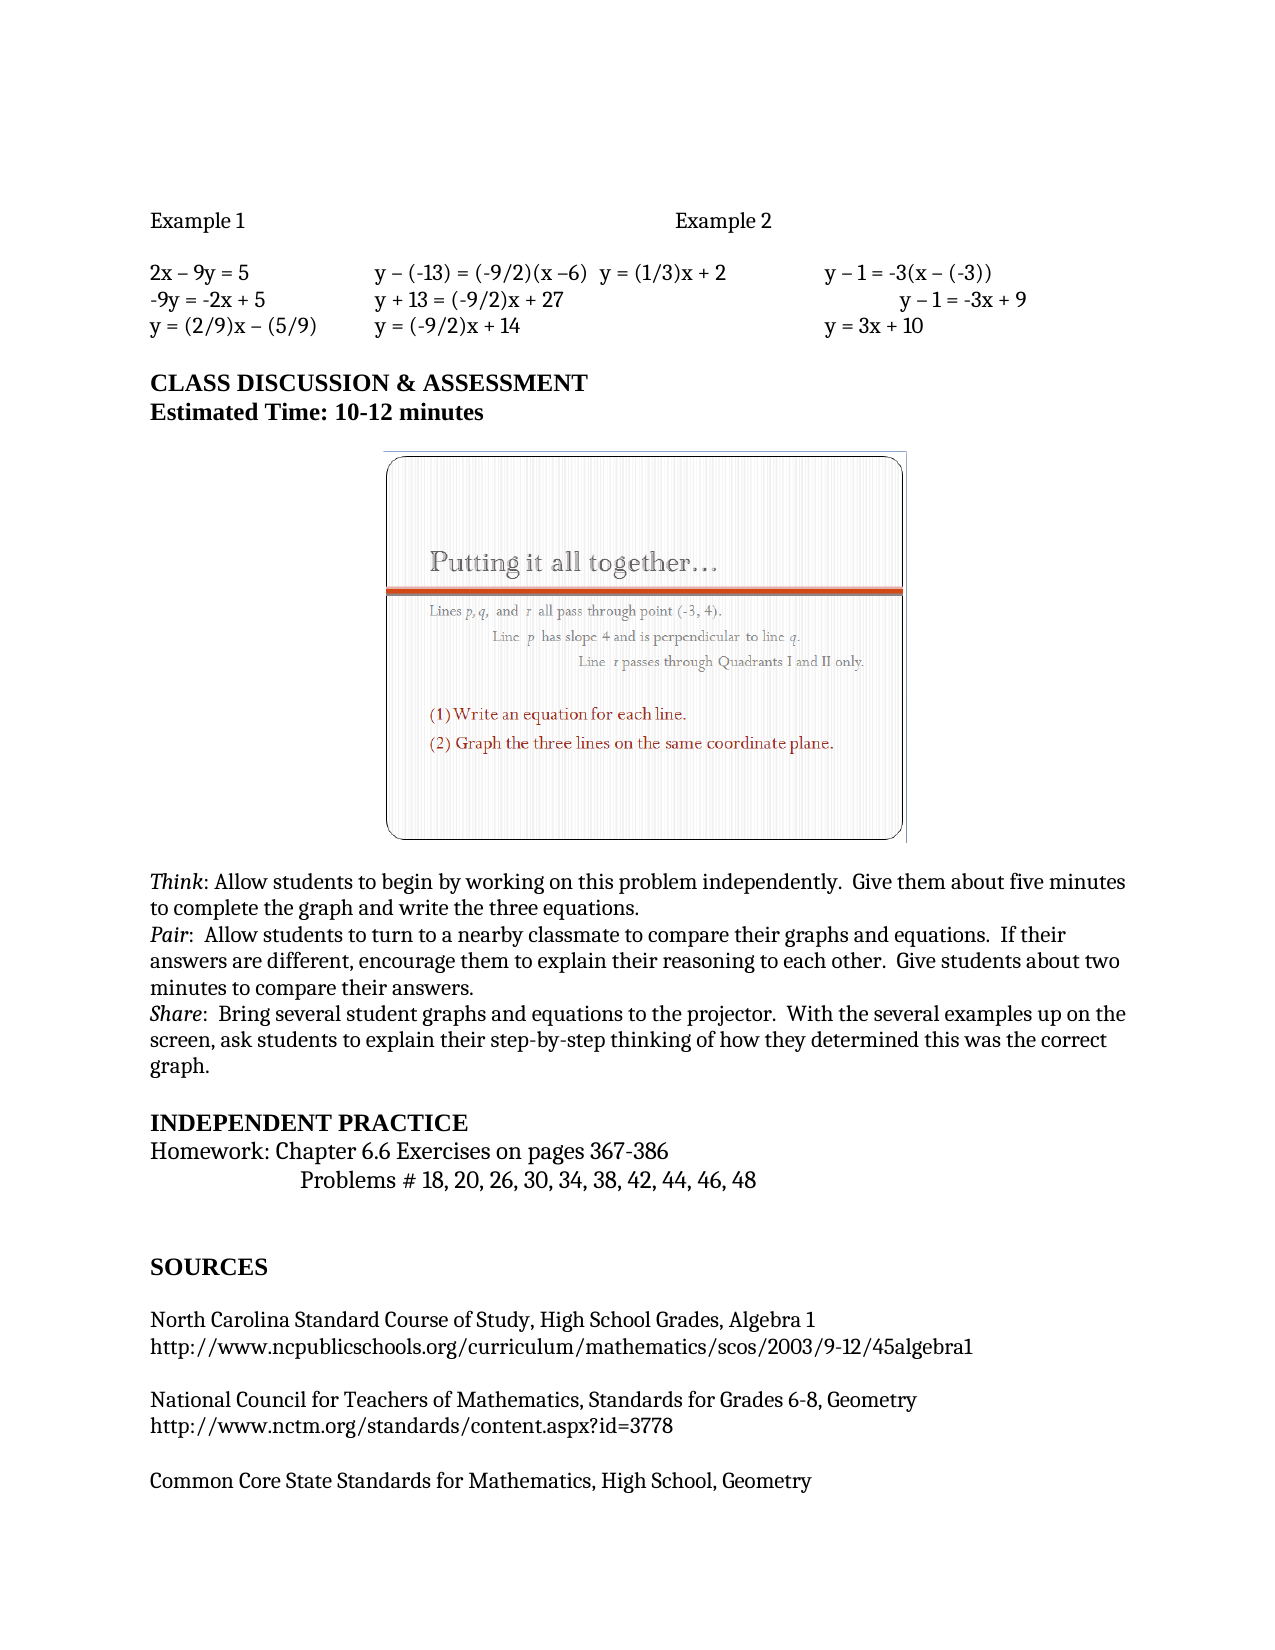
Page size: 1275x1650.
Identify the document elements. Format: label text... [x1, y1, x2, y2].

text Example 1 Example 2 [150, 207, 1140, 234]
text Think: Allow students to begin by working on this problem independently. Give them about five minutes to complete the graph and write the three equations. [150, 869, 1140, 922]
text CLASS DISCUSSION & ASSESSMENT [150, 368, 1140, 397]
text 2x – 9y = 5 y – (-13) = (-9/2)(x –6) y = (1/3)x + 2 y – 1 = -3(x – (-3)) [150, 260, 1140, 287]
text Homework: Chapter 6.6 Exercises on pages 367-386 [150, 1137, 1140, 1166]
text y = (2/9)x – (5/9) y = (-9/2)x + 14 y = 3x + 10 [150, 313, 1140, 339]
picture [383, 451, 907, 843]
text National Council for Teachers of Mathematics, Standards for Grades 6-8, Geometry http://www.nctm.org/standards/content.aspx?id=3778 [150, 1386, 1140, 1468]
text INDEPENDENT PRACTICE [150, 1108, 1140, 1137]
text Pair: Allow students to turn to a nearby classmate to compare their graphs and equations. If their answers are different, encourage them to explain their reasoning to each other. Give students about two minutes to compare their answers. [150, 922, 1140, 1001]
text Problems # 18, 20, 26, 30, 34, 38, 42, 44, 46, 48 [150, 1166, 1140, 1195]
text -9y = -2x + 5 y + 13 = (-9/2)x + 27 y – 1 = -3x + 9 [150, 287, 1140, 313]
text Share: Bring several student graphs and equations to the projector. With the several examples up on the screen, ask students to explain their step-by-step thinking of how they determined this was the correct graph. [150, 1001, 1140, 1080]
text http://www.ncpublicschools.org/curriculum/mathematics/scos/2003/9-12/45algebra1 [150, 1334, 1140, 1360]
text SOURCES [150, 1252, 1140, 1281]
text Estimated Time: 10-12 minutes [150, 397, 1140, 426]
text North Carolina Standard Course of Study, High School Grades, Algebra 1 [150, 1307, 1140, 1334]
text Common Core State Standards for Mathematics, High School, Geometry [150, 1468, 1140, 1494]
